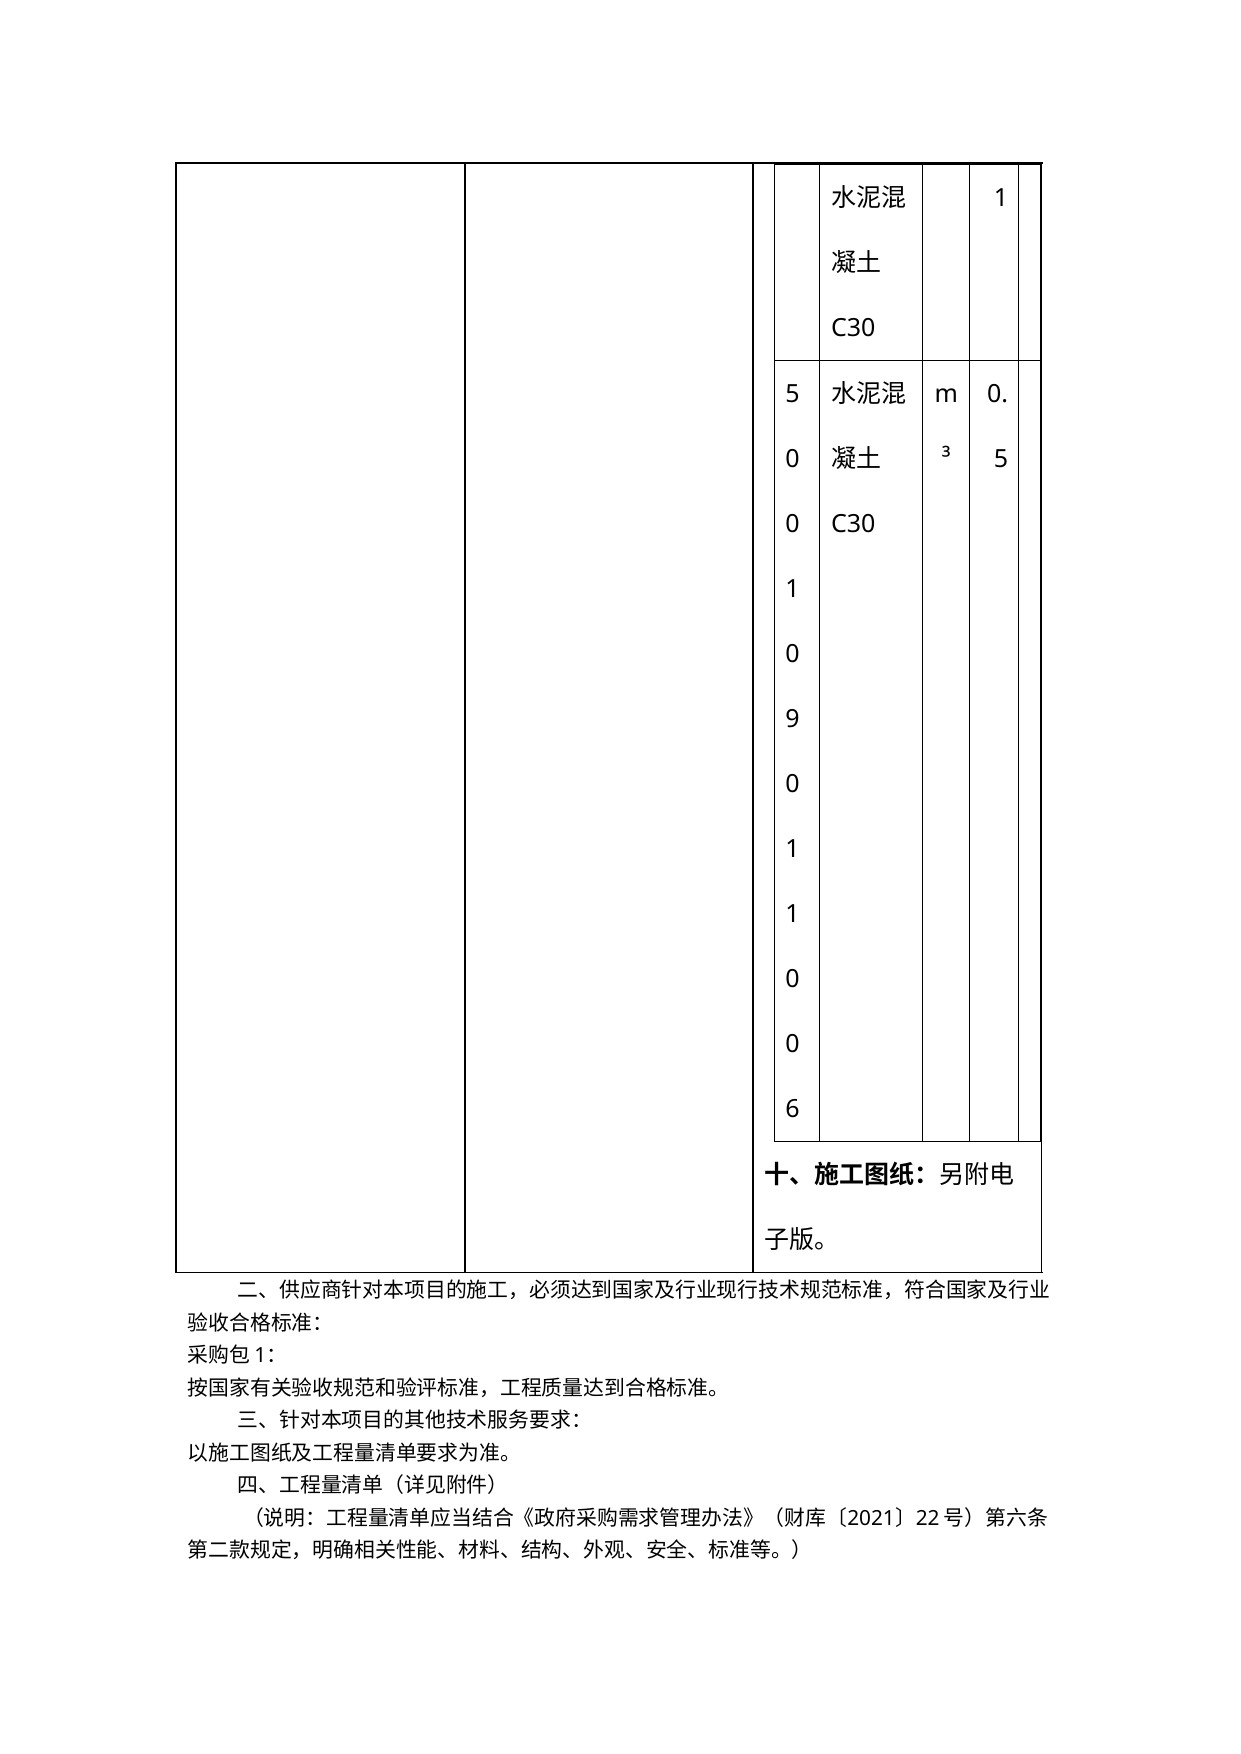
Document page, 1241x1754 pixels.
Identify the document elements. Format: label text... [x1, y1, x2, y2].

text 四、工程量清单（详见附件） [187, 1468, 1053, 1501]
text 三、针对本项目的其他技术服务要求： [187, 1403, 1053, 1436]
text 二、供应商针对本项目的施工，必须达到国家及行业现行技术规范标准，符合国家及行业验收合格标准： [187, 1273, 1053, 1338]
table_cell 1 [177, 164, 464, 1272]
text （说明：工程量清单应当结合《政府采购需求管理办法》（财库〔2021〕22号）第六条第二款规定，明确相关性能、材料、结构、外观、安全、标准等。） [187, 1501, 1053, 1566]
table_cell [466, 164, 752, 1272]
text 以施工图纸及工程量清单要求为准。 [187, 1436, 1053, 1468]
text 采购包1： [187, 1338, 1053, 1371]
text 按国家有关验收规范和验评标准，工程质量达到合格标准。 [187, 1371, 1053, 1403]
